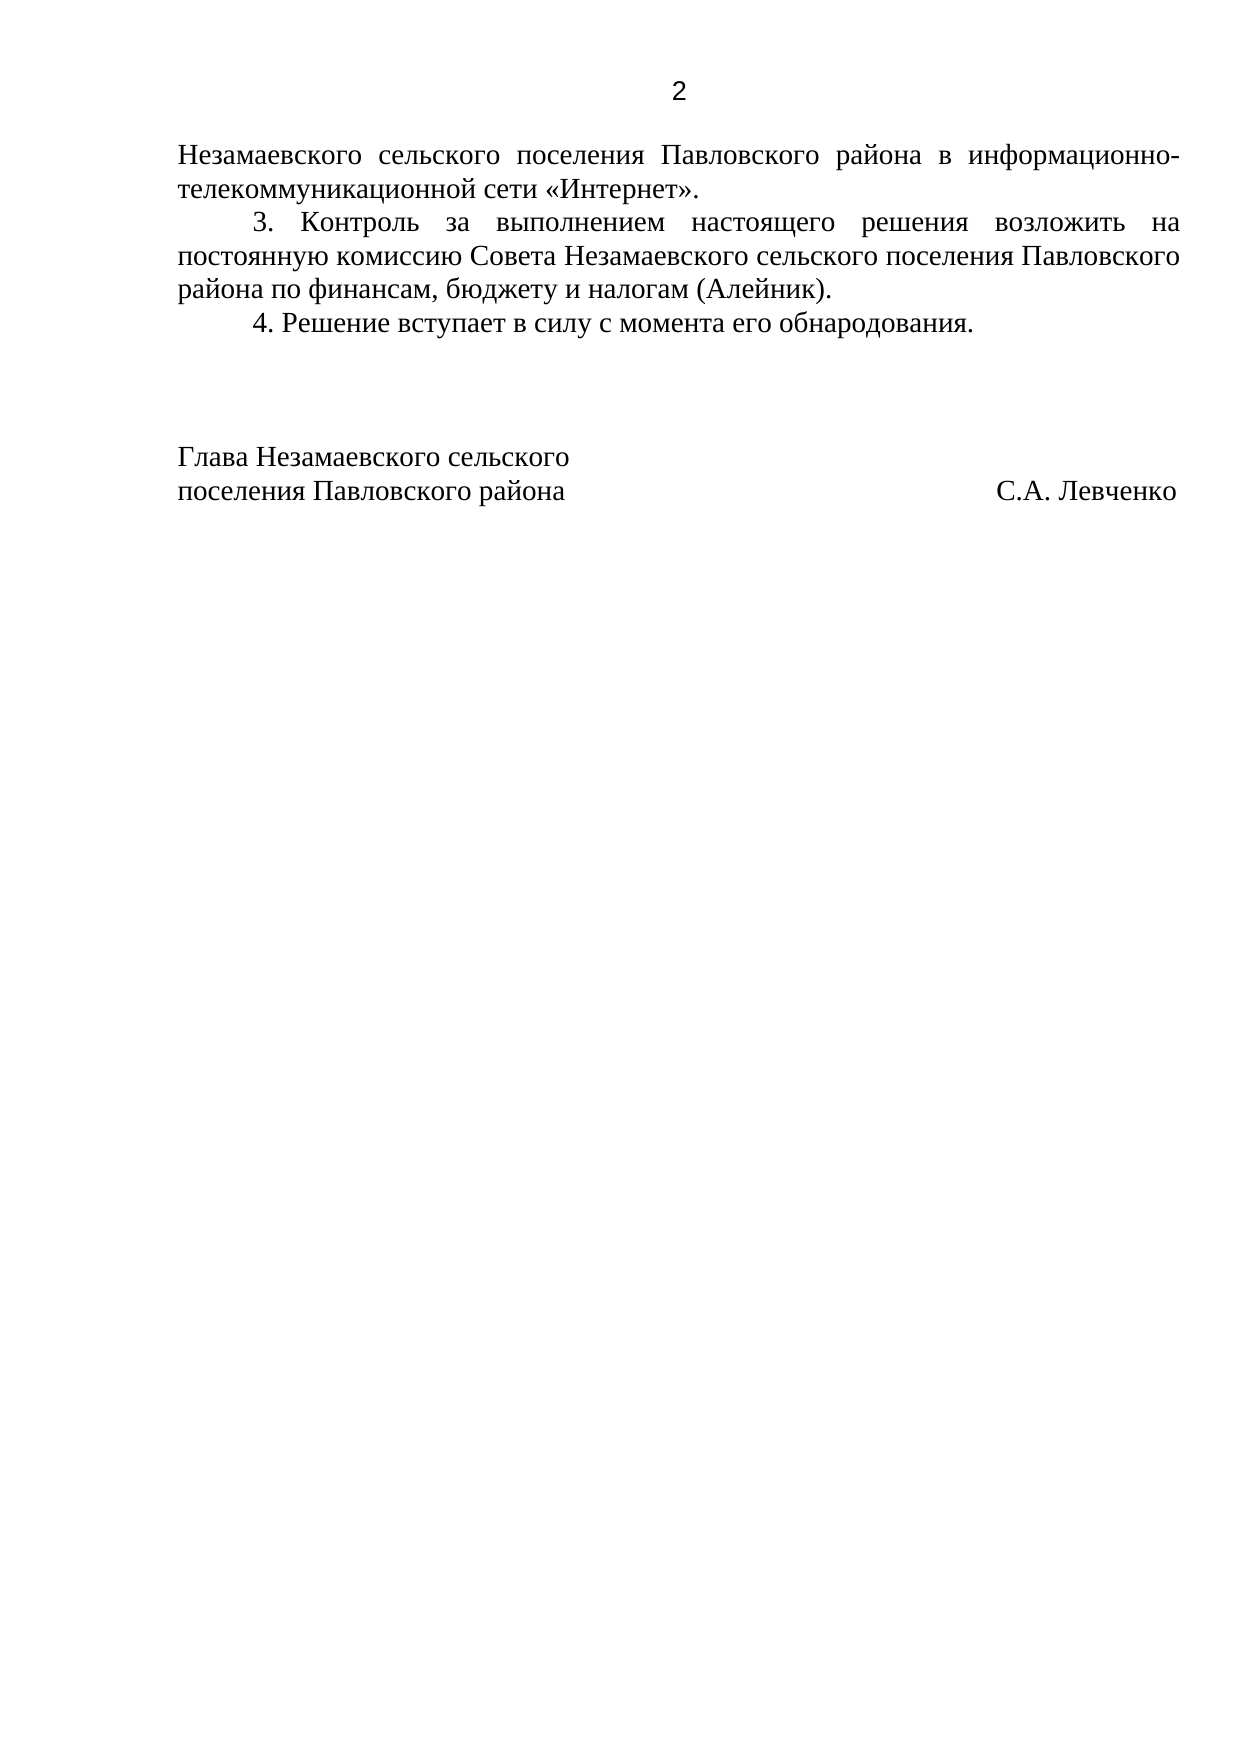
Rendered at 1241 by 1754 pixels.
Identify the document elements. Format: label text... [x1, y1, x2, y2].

text поселения Павловского района С.А. Левченко [177, 473, 1181, 506]
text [177, 137, 1181, 204]
text 3. Контроль за выполнением настоящего решения возложить на постоянную комиссию Совета Незамаевского сельского поселения Павловского района по финансам, бюджету и налогам (Алейник). [177, 204, 1181, 305]
text 4. Решение вступает в силу с момента его обнародования. [177, 305, 1181, 339]
text Глава Незамаевского сельского [177, 439, 1181, 473]
